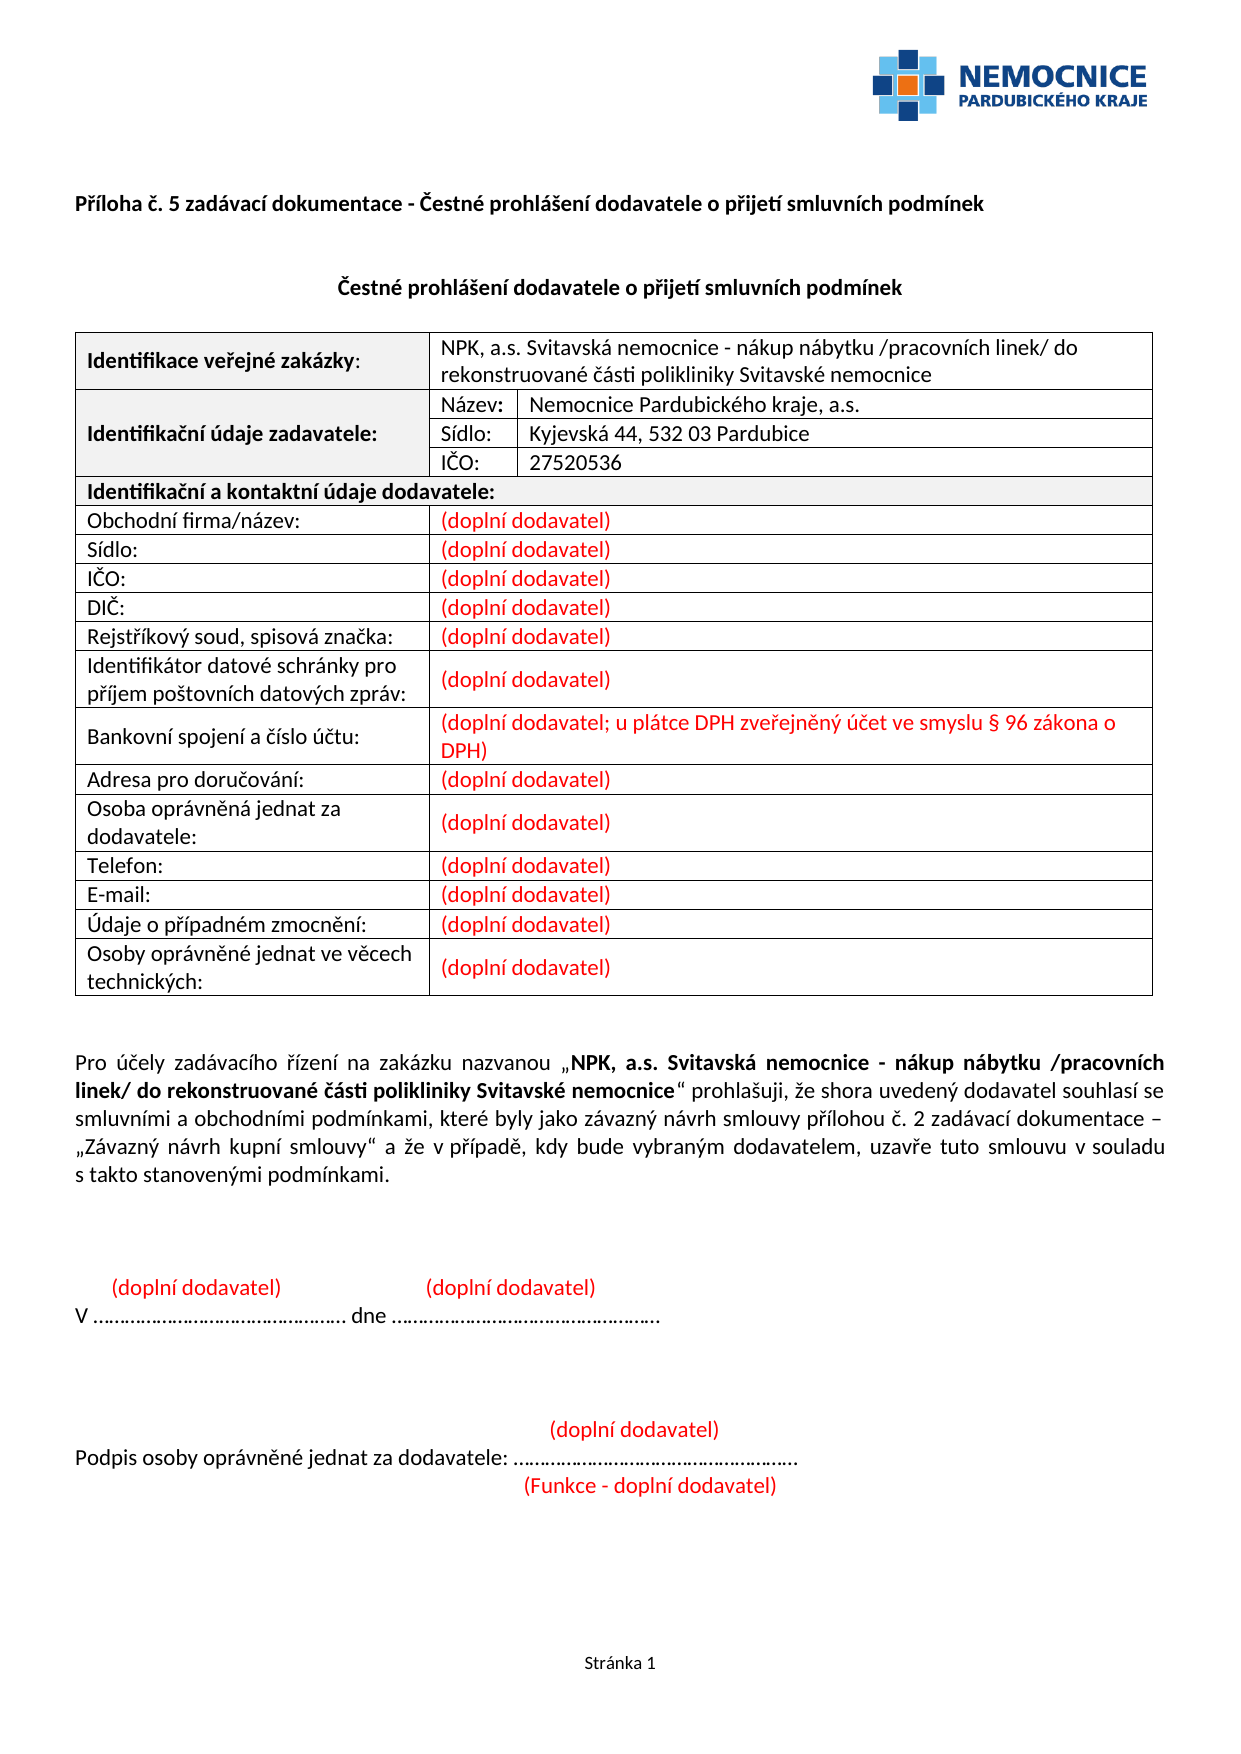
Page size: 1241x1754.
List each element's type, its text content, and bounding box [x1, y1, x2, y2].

text (doplní dodavatel) (doplní dodavatel) [75, 1273, 1165, 1301]
table_cell (doplní dodavatel) [430, 910, 1152, 938]
text (Funkce - doplní dodavatel) [518, 1471, 1165, 1499]
text (doplní dodavatel) [518, 1415, 1165, 1443]
picture [871, 48, 1147, 122]
table_cell Osoba oprávněná jednat za dodavatele: [76, 795, 429, 851]
table_header NPK, a.s. Svitavská nemocnice - nákup nábytku /pracovních linek/ do rekonstruované části polikliniky Svitavské nemocnice [430, 333, 1152, 389]
table_cell Identifikátor datové schránky pro příjem poštovních datových zpráv: [76, 651, 429, 707]
table_cell Obchodní firma/název: [76, 506, 429, 534]
table_cell IČO: [430, 448, 517, 476]
table_cell (doplní dodavatel) [430, 939, 1152, 995]
table_cell (doplní dodavatel) [430, 765, 1152, 793]
table_cell 27520536 [518, 448, 1152, 476]
table_cell (doplní dodavatel) [430, 535, 1152, 563]
text Čestné prohlášení dodavatele o přijetí smluvních podmínek [75, 273, 1165, 301]
table_cell Nemocnice Pardubického kraje, a.s. [518, 390, 1152, 418]
table_cell (doplní dodavatel) [430, 651, 1152, 707]
table_cell Identifikační a kontaktní údaje dodavatele: [76, 477, 1152, 505]
table_header Identifikace veřejné zakázky: [76, 333, 429, 389]
table_cell (doplní dodavatel) [430, 564, 1152, 592]
table_cell (doplní dodavatel) [430, 622, 1152, 650]
table_cell Adresa pro doručování: [76, 765, 429, 793]
table_cell Osoby oprávněné jednat ve věcech technických: [76, 939, 429, 995]
table_cell Rejstříkový soud, spisová značka: [76, 622, 429, 650]
table_cell (doplní dodavatel) [430, 881, 1152, 909]
table_cell DIČ: [76, 593, 429, 621]
table_cell Kyjevská 44, 532 03 Pardubice [518, 419, 1152, 447]
table_cell Bankovní spojení a číslo účtu: [76, 708, 429, 764]
table_cell (doplní dodavatel) [430, 593, 1152, 621]
text V ………………………………………… dne …………………………………………… [75, 1301, 1165, 1329]
table_cell E-mail: [76, 881, 429, 909]
text Podpis osoby oprávněné jednat za dodavatele: ……………………………………………… [75, 1443, 1165, 1471]
table_cell IČO: [76, 564, 429, 592]
table_cell (doplní dodavatel) [430, 506, 1152, 534]
table_cell Sídlo: [76, 535, 429, 563]
table_cell (doplní dodavatel) [430, 795, 1152, 851]
table_cell Název: [430, 390, 517, 418]
table_cell Sídlo: [430, 419, 517, 447]
table_cell Údaje o případném zmocnění: [76, 910, 429, 938]
table_cell (doplní dodavatel; u plátce DPH zveřejněný účet ve smyslu § 96 zákona o DPH) [430, 708, 1152, 764]
table_cell (doplní dodavatel) [430, 852, 1152, 879]
text Příloha č. 5 zadávací dokumentace - Čestné prohlášení dodavatele o přijetí smluvních podmínek [75, 189, 1165, 217]
table_cell Identifikační údaje zadavatele: [76, 390, 429, 476]
table_cell Telefon: [76, 852, 429, 879]
text Pro účely zadávacího řízení na zakázku nazvanou „NPK, a.s. Svitavská nemocnice - nákup nábytku /pracovních linek/ do rekonstruované části polikliniky Svitavské nemocnice“ prohlašuji, že shora uvedený dodavatel souhlasí se smluvními a obchodními podmínkami, které byly jako závazný návrh smlouvy přílohou č. 2 zadávací dokumentace – „Závazný návrh kupní smlouvy“ a že v případě, kdy bude vybraným dodavatelem, uzavře tuto smlouvu v souladu s takto stanovenými podmínkami. [75, 1048, 1165, 1188]
